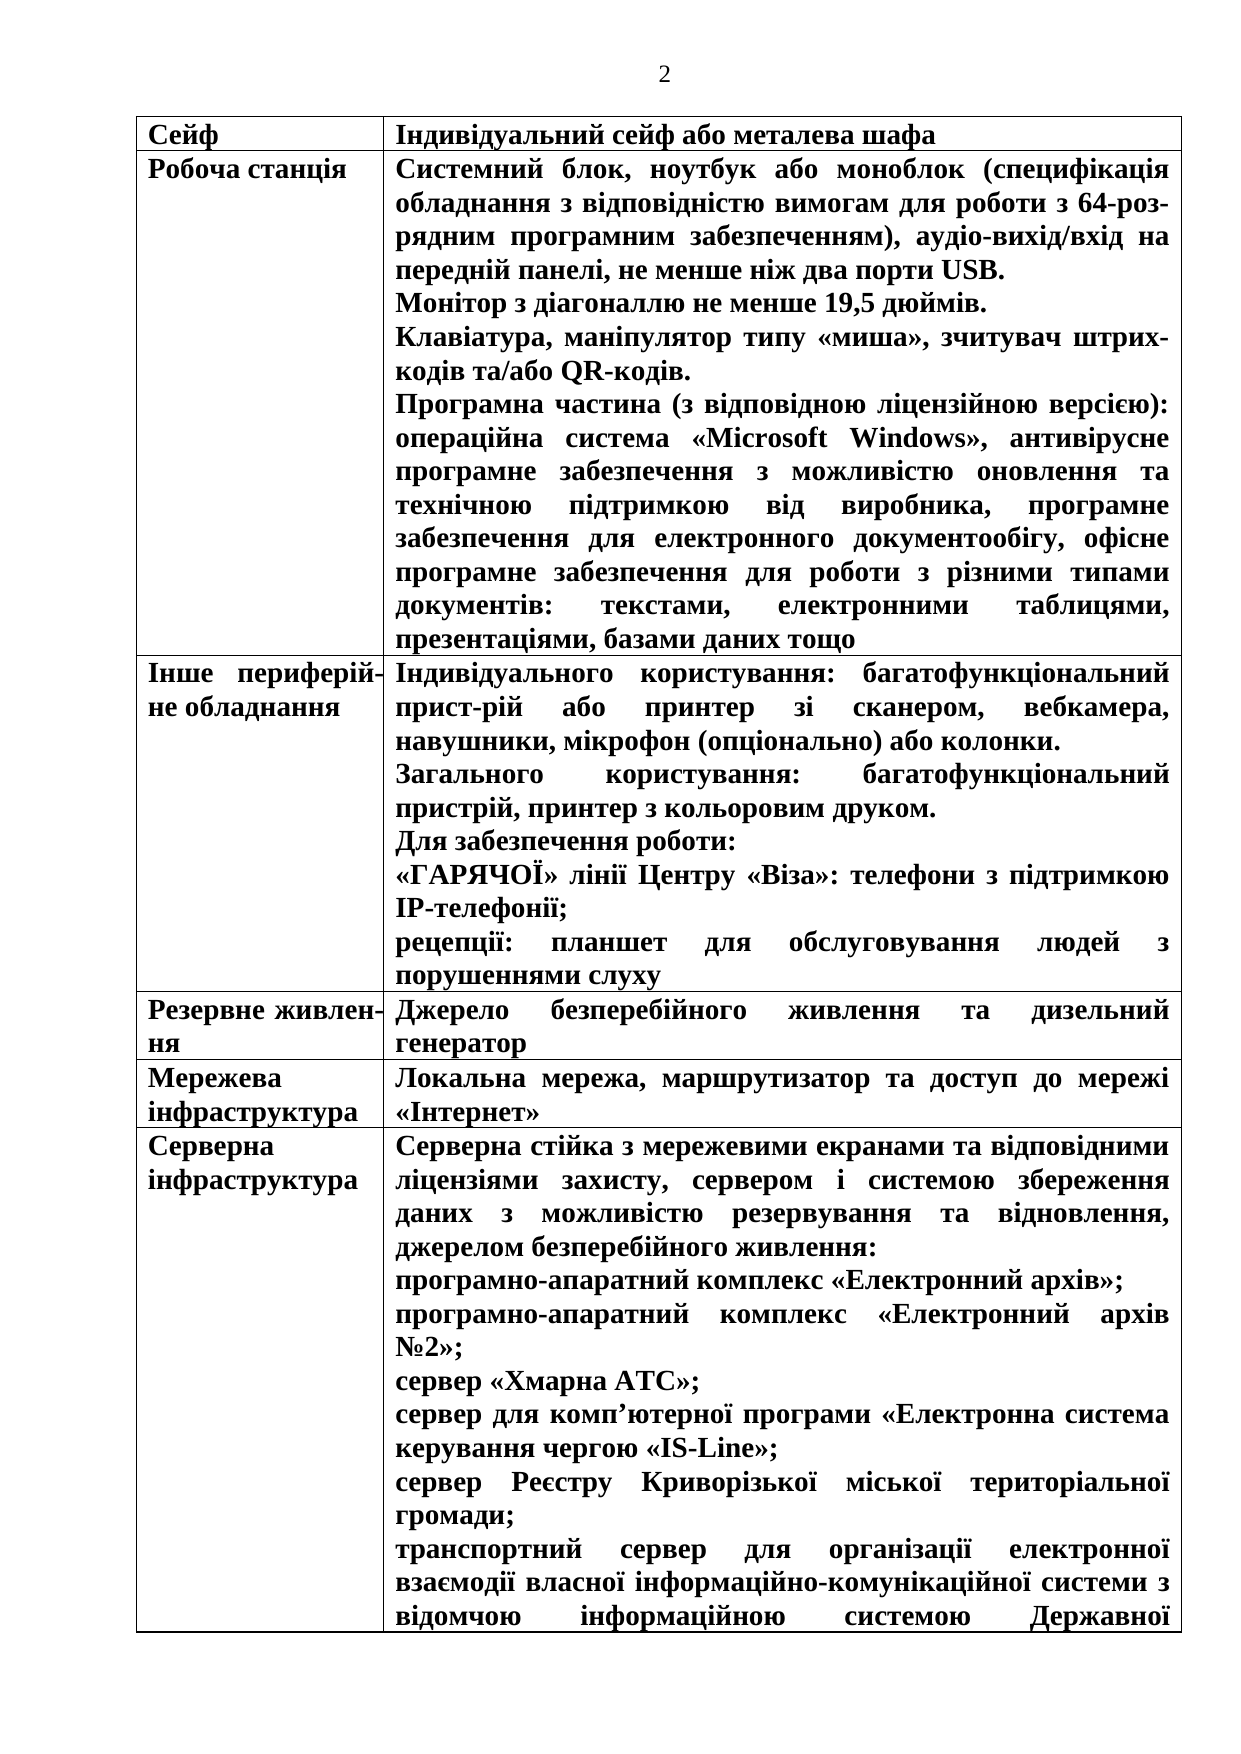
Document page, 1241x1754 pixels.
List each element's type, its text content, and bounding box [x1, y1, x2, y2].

table_cell Джерело безперебійного живлення та дизельний генератор [384, 992, 1181, 1059]
table_cell Мережева інфраструктура [137, 1060, 383, 1127]
table_cell Локальна мережа, маршрутизатор та доступ до мережі «Інтернет» [384, 1060, 1181, 1127]
table_cell Індивідуального користування: багатофункціональний прист-рій або принтер зі сканером, вебкамера, навушники, мікрофон (опціонально) або колонки. Загального користування: багатофункціональний пристрій, принтер з кольоровим друком. Для забезпечення роботи: «ГАРЯЧОЇ» лінії Центру «Віза»: телефони з підтримкою IP-телефонії; рецепції: планшет для обслуговування людей з порушеннями слуху [384, 656, 1181, 991]
table_cell Робоча станція [137, 151, 383, 654]
table_cell Сейф [137, 117, 383, 150]
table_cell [384, 1128, 1181, 1631]
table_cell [137, 1128, 383, 1631]
table_cell Системний блок, ноутбук або моноблок (специфікація обладнання з відповідністю вимогам для роботи з 64-роз-рядним програмним забезпеченням), аудіо-вихід/вхід на передній панелі, не менше ніж два порти USB. Монітор з діагоналлю не менше 19,5 дюймів. Клавіатура, маніпулятор типу «миша», зчитувач штрих-кодів та/або QR-кодів. Програмна частина (з відповідною ліцензійною версією): операційна система «Microsoft Windows», антивірусне програмне забезпечення з можливістю оновлення та технічною підтримкою від виробника, програмне забезпечення для електронного документообігу, офісне програмне забезпечення для роботи з різними типами документів: текстами, електронними таблицями, презентаціями, базами даних тощо [384, 151, 1181, 654]
table_cell Резервне живлен-ня [137, 992, 383, 1059]
table_cell Інше периферій-не обладнання [137, 656, 383, 991]
table_cell Індивідуальний сейф або металева шафа [384, 117, 1181, 150]
